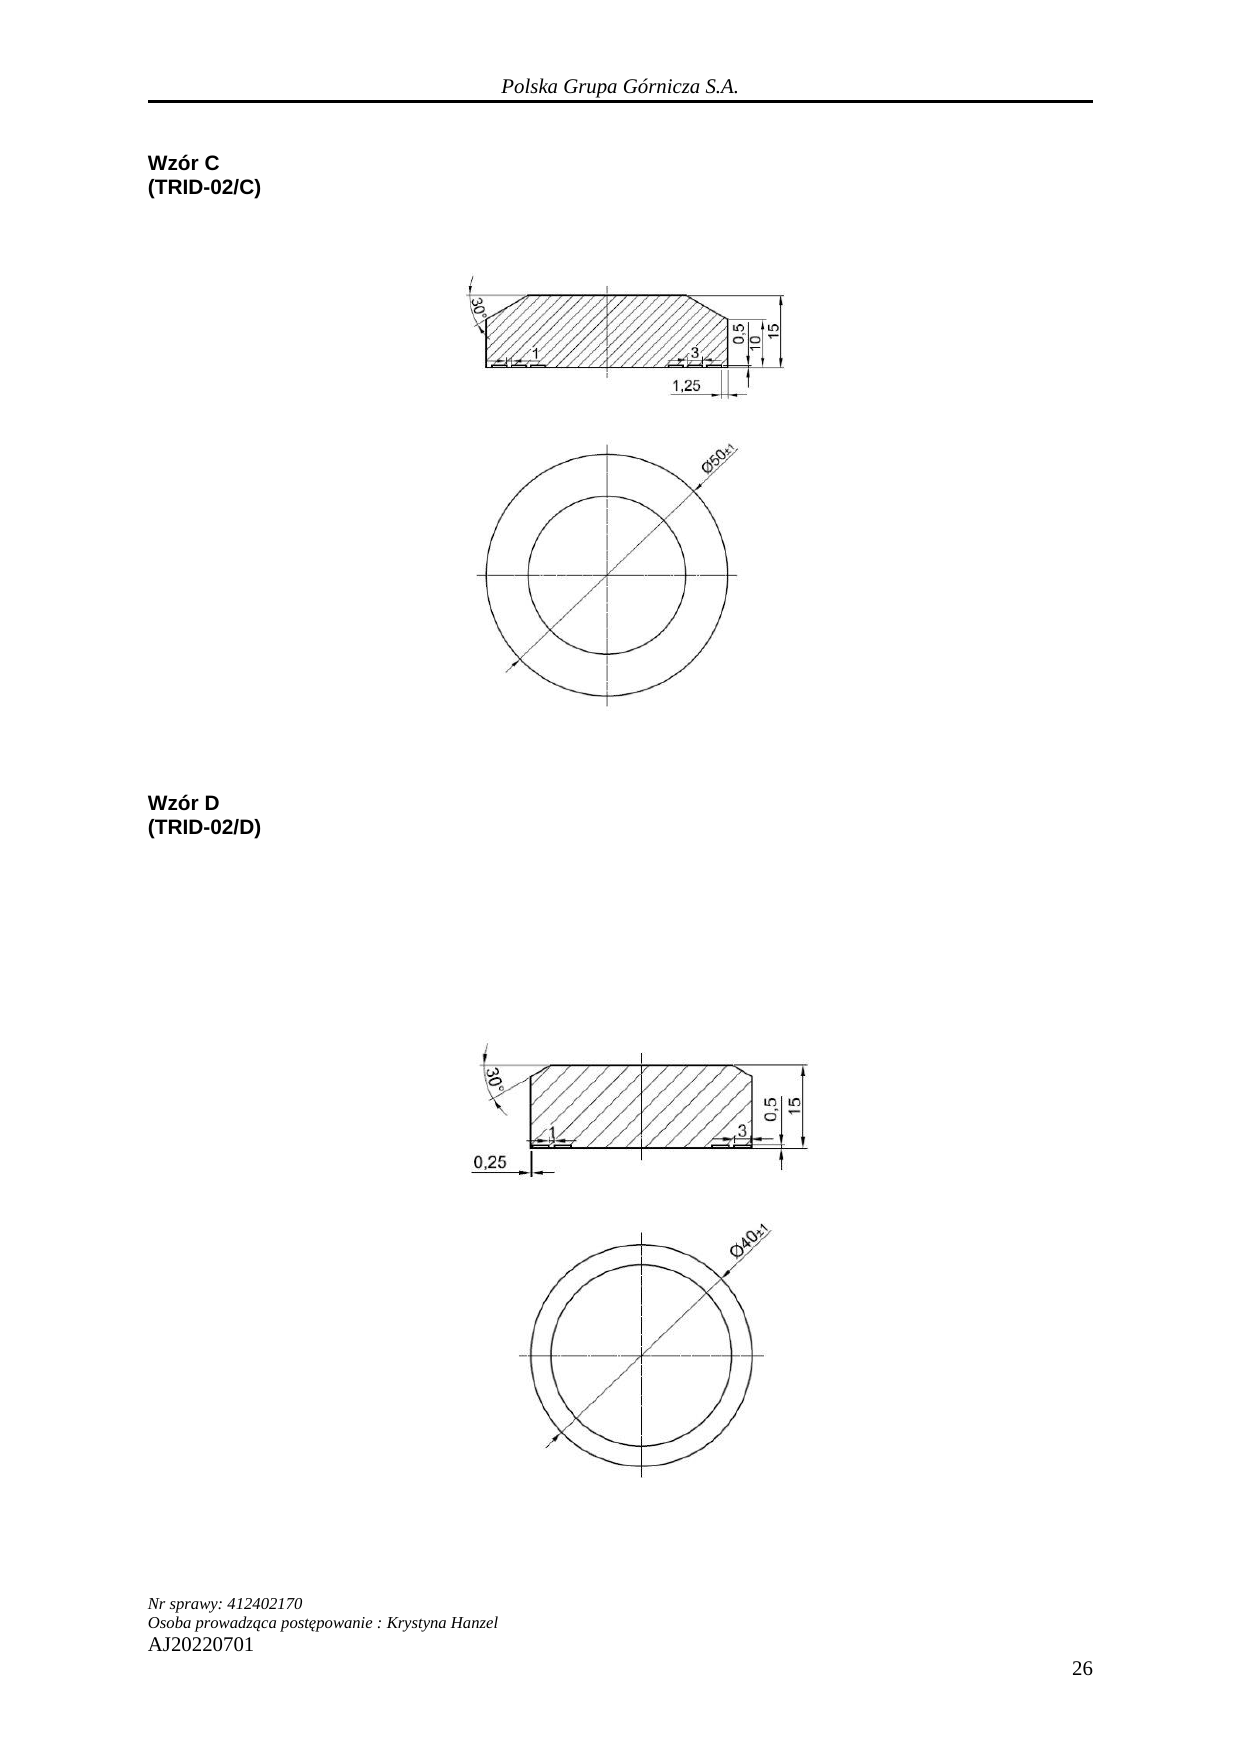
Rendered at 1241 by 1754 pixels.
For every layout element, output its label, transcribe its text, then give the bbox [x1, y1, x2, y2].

text Wzór C [148, 151, 1093, 175]
picture [389, 199, 851, 791]
text (TRID-02/D) [148, 815, 1093, 839]
picture [355, 910, 885, 1591]
text (TRID-02/C) [148, 175, 1093, 199]
text Wzór D [148, 791, 1093, 815]
